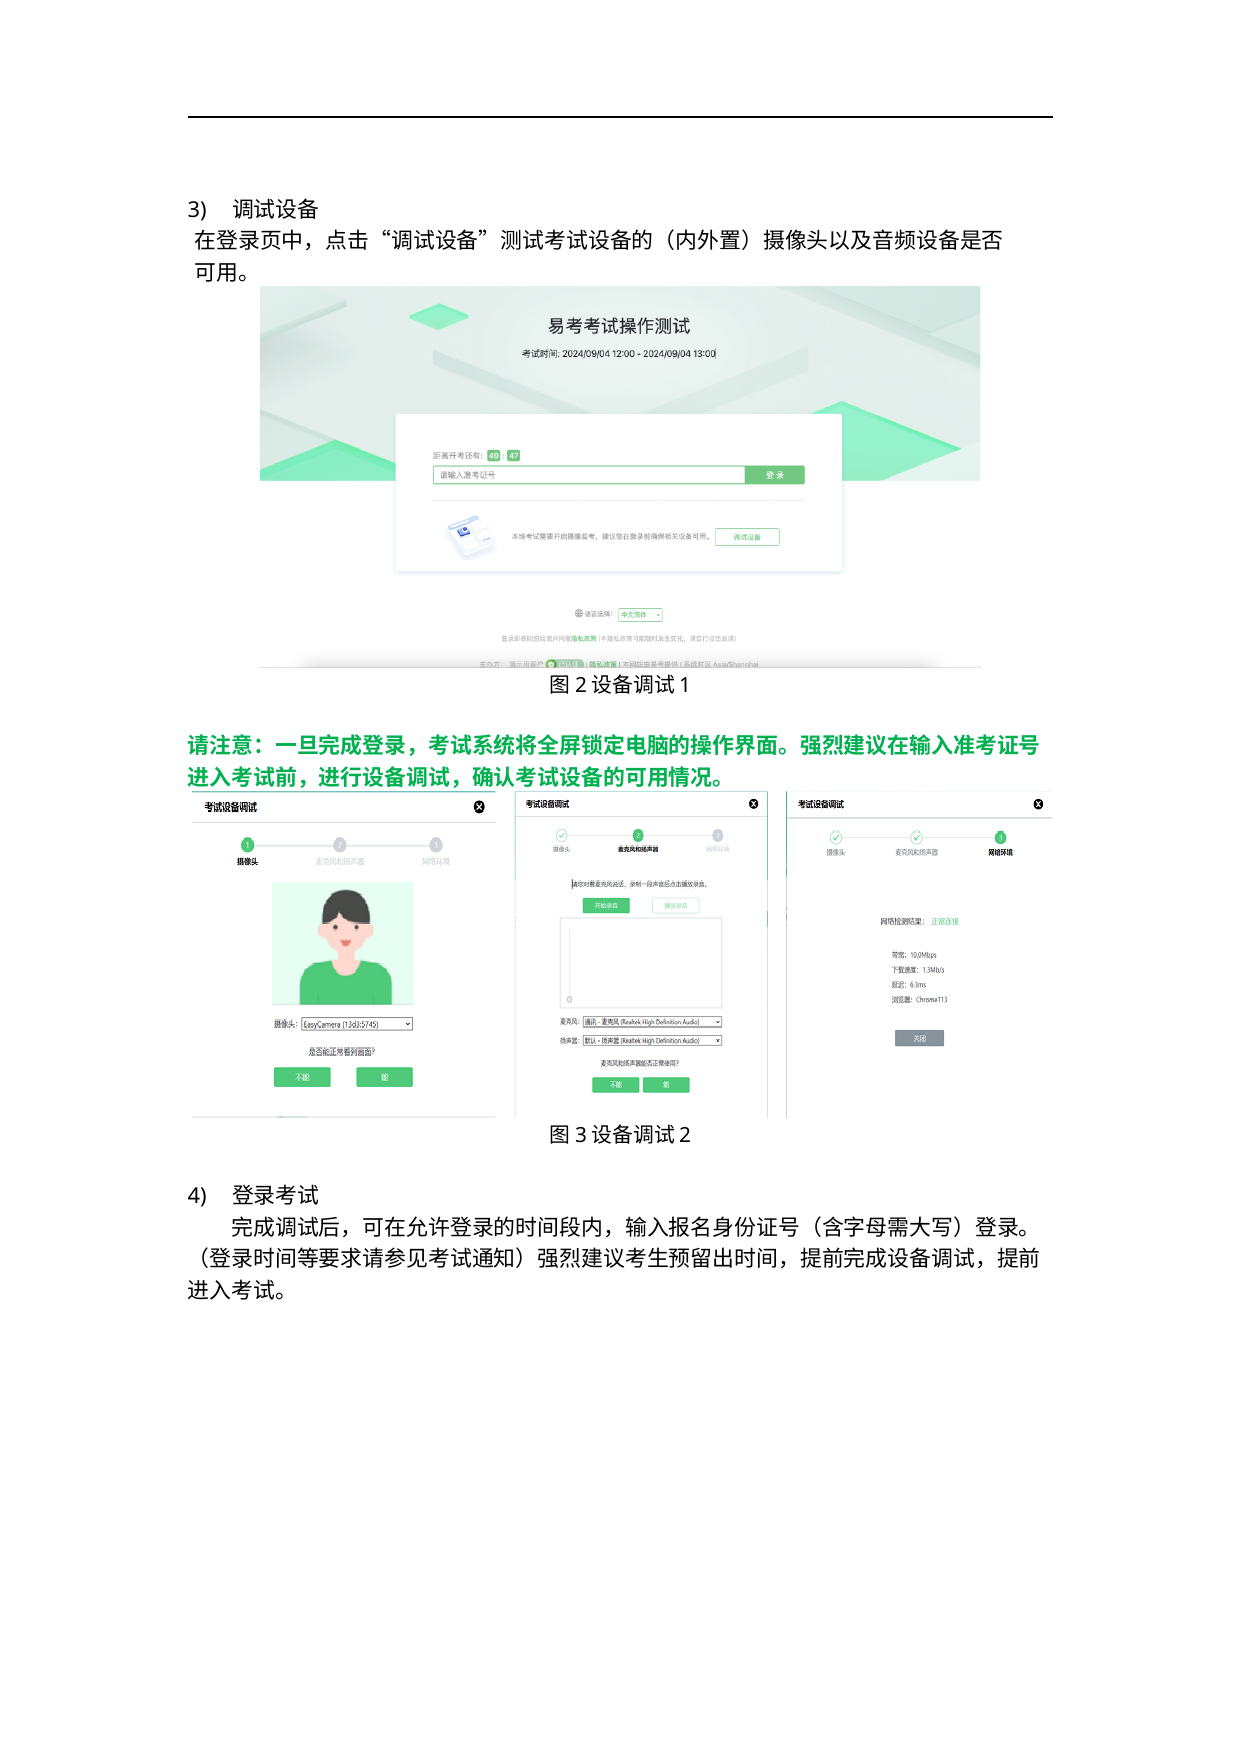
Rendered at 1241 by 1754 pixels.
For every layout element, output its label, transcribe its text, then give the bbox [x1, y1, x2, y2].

list 完成调试后，可在允许登录的时间段内，输入报名身份证号（含字母需大写）登录。（登录时间等要求请参见考试通知）强烈建议考生预留出时间，提前完成设备调试，提前进入考试。 [187, 1210, 1053, 1305]
list 登录考试 [187, 1178, 1009, 1210]
picture [187, 791, 1053, 1118]
text 在登录页中，点击“调试设备”测试考试设备的（内外置）摄像头以及音频设备是否可用。 [194, 223, 1009, 287]
text 请注意：一旦完成登录，考试系统将全屏锁定电脑的操作界面。强烈建议在输入准考证号进入考试前，进行设备调试，确认考试设备的可用情况。 [187, 728, 1053, 791]
picture [259, 286, 981, 668]
list 调试设备 [187, 192, 1009, 223]
